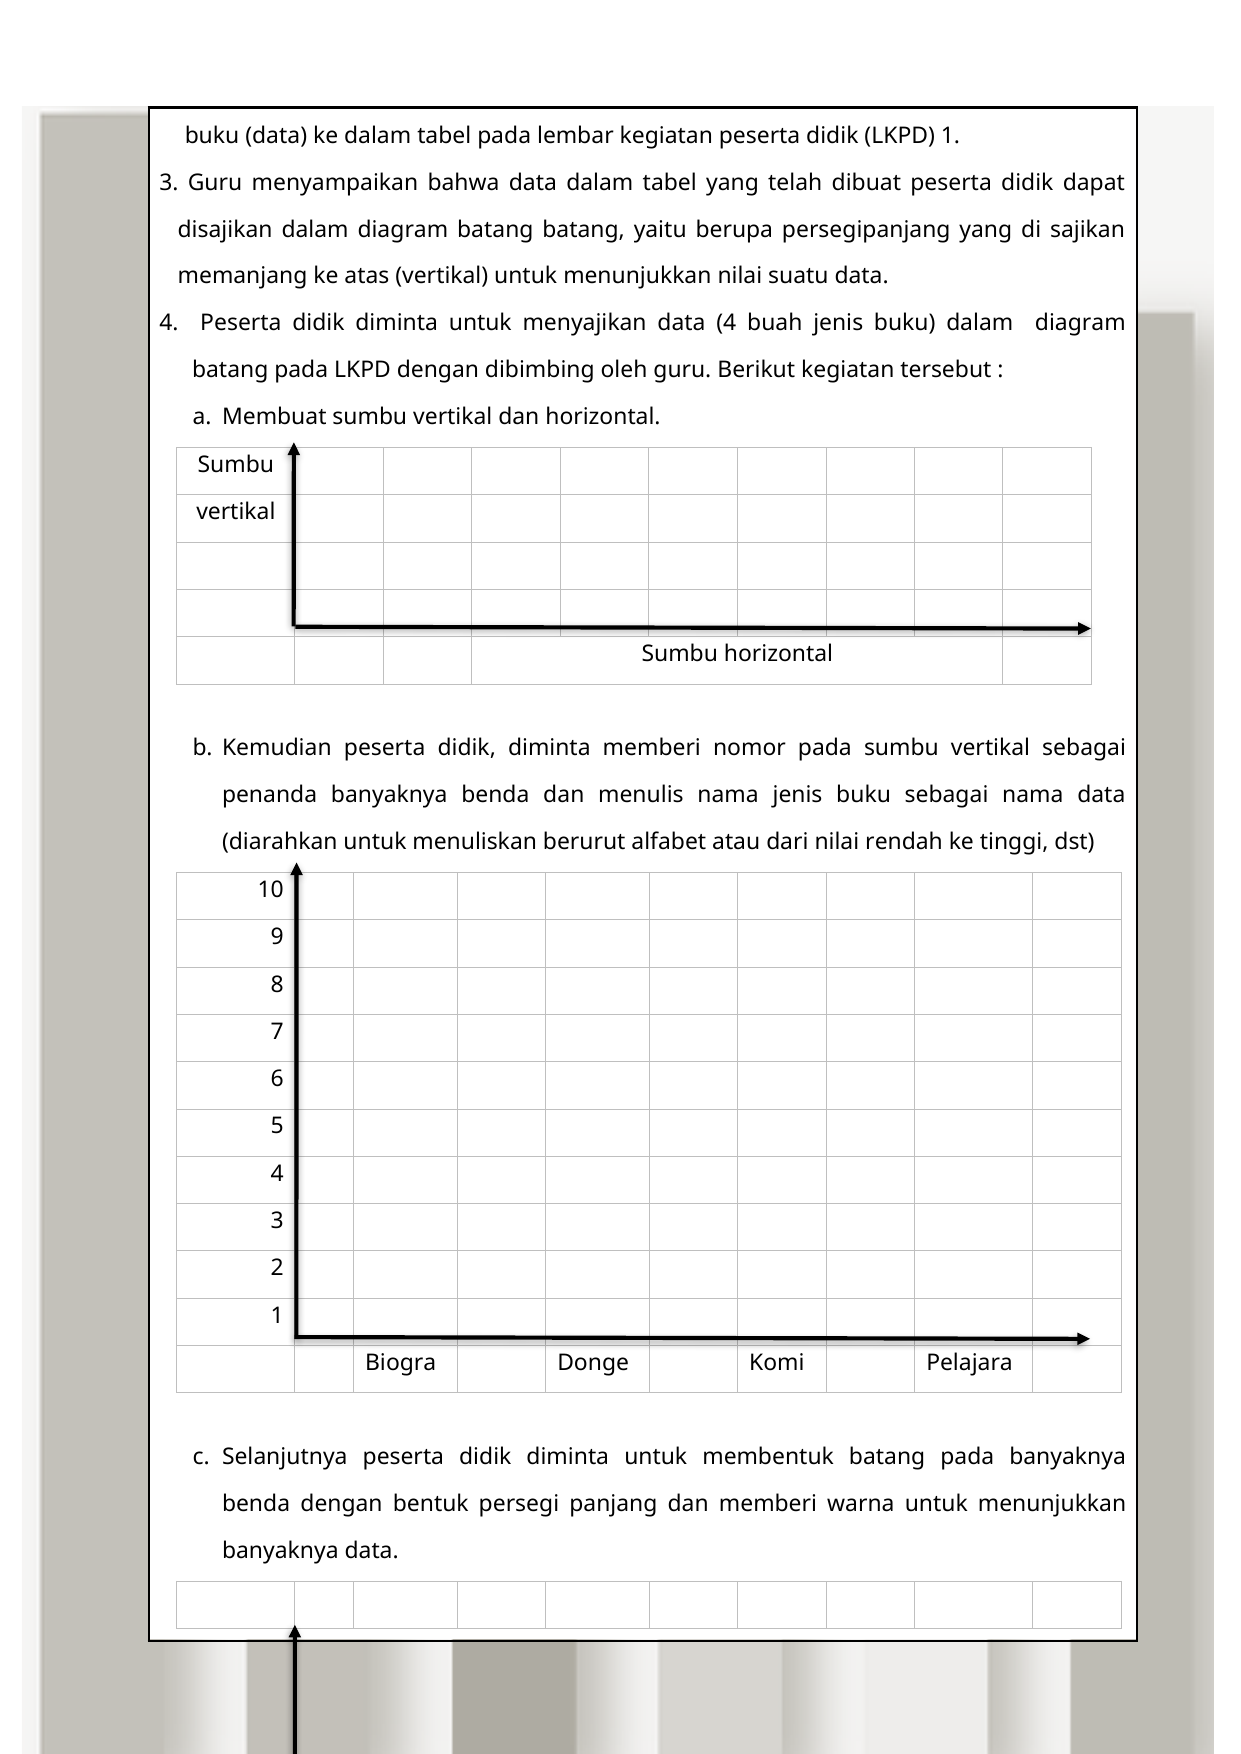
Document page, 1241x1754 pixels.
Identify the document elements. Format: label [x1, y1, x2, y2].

table_cell [150, 109, 1136, 1639]
